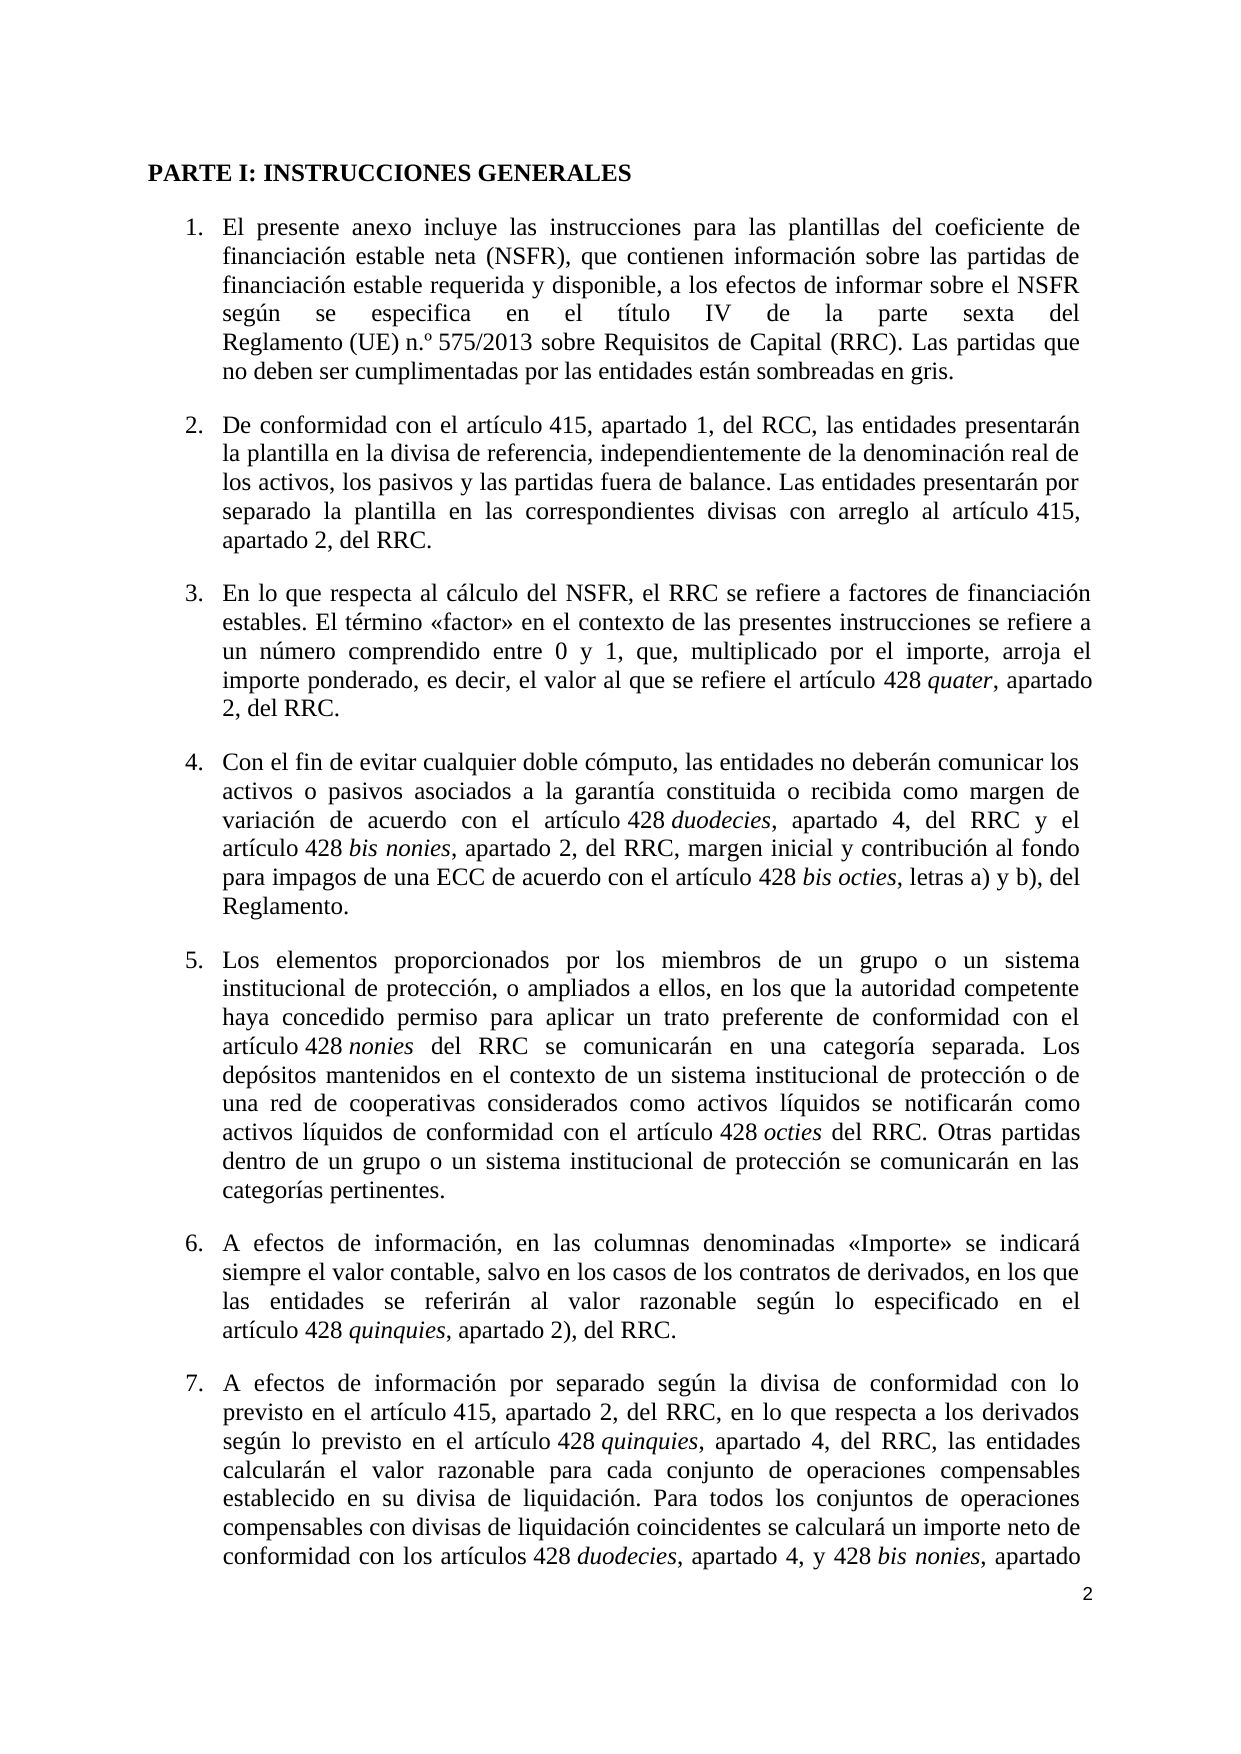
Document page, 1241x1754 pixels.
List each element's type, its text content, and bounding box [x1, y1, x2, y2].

text PARTE I: INSTRUCCIONES GENERALES [148, 158, 1092, 187]
list El presente anexo incluye las instrucciones para las plantillas del coeficiente de financiación estable neta (NSFR), que contienen información sobre las partidas de financiación estable requerida y disponible, a los efectos de informar sobre el NSFR según se especifica en el título IV de la parte sexta del Reglamento (UE) n.º 575/2013 sobre Requisitos de Capital (RRC). Las partidas que no deben ser cumplimentadas por las entidades están sombreadas en gris. [185, 212, 1081, 385]
list De conformidad con el artículo 415, apartado 1, del RCC, las entidades presentarán la plantilla en la divisa de referencia, independientemente de la denominación real de los activos, los pasivos y las partidas fuera de balance. Las entidades presentarán por separado la plantilla en las correspondientes divisas con arreglo al artículo 415, apartado 2, del RRC. [185, 410, 1080, 553]
list Los elementos proporcionados por los miembros de un grupo o un sistema institucional de protección, o ampliados a ellos, en los que la autoridad competente haya concedido permiso para aplicar un trato preferente de conformidad con el artículo 428 nonies del RRC se comunicarán en una categoría separada. Los depósitos mantenidos en el contexto de un sistema institucional de protección o de una red de cooperativas considerados como activos líquidos se notificarán como activos líquidos de conformidad con el artículo 428 octies del RRC. Otras partidas dentro de un grupo o un sistema institucional de protección se comunicarán en las categorías pertinentes. [185, 945, 1081, 1203]
list Con el fin de evitar cualquier doble cómputo, las entidades no deberán comunicar los activos o pasivos asociados a la garantía constituida o recibida como margen de variación de acuerdo con el artículo 428 duodecies, apartado 4, del RRC y el artículo 428 bis nonies, apartado 2, del RRC, margen inicial y contribución al fondo para impagos de una ECC de acuerdo con el artículo 428 bis octies, letras a) y b), del Reglamento. [185, 747, 1081, 920]
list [185, 1368, 1081, 1570]
list En lo que respecta al cálculo del NSFR, el RRC se refiere a factores de financiación estables. El término «factor» en el contexto de las presentes instrucciones se refiere a un número comprendido entre 0 y 1, que, multiplicado por el importe, arroja el importe ponderado, es decir, el valor al que se refiere el artículo 428 quater, apartado 2, del RRC. [185, 578, 1092, 722]
list A efectos de información, en las columnas denominadas «Importe» se indicará siempre el valor contable, salvo en los casos de los contratos de derivados, en los que las entidades se referirán al valor razonable según lo especificado en el artículo 428 quinquies, apartado 2), del RRC. [185, 1228, 1081, 1343]
